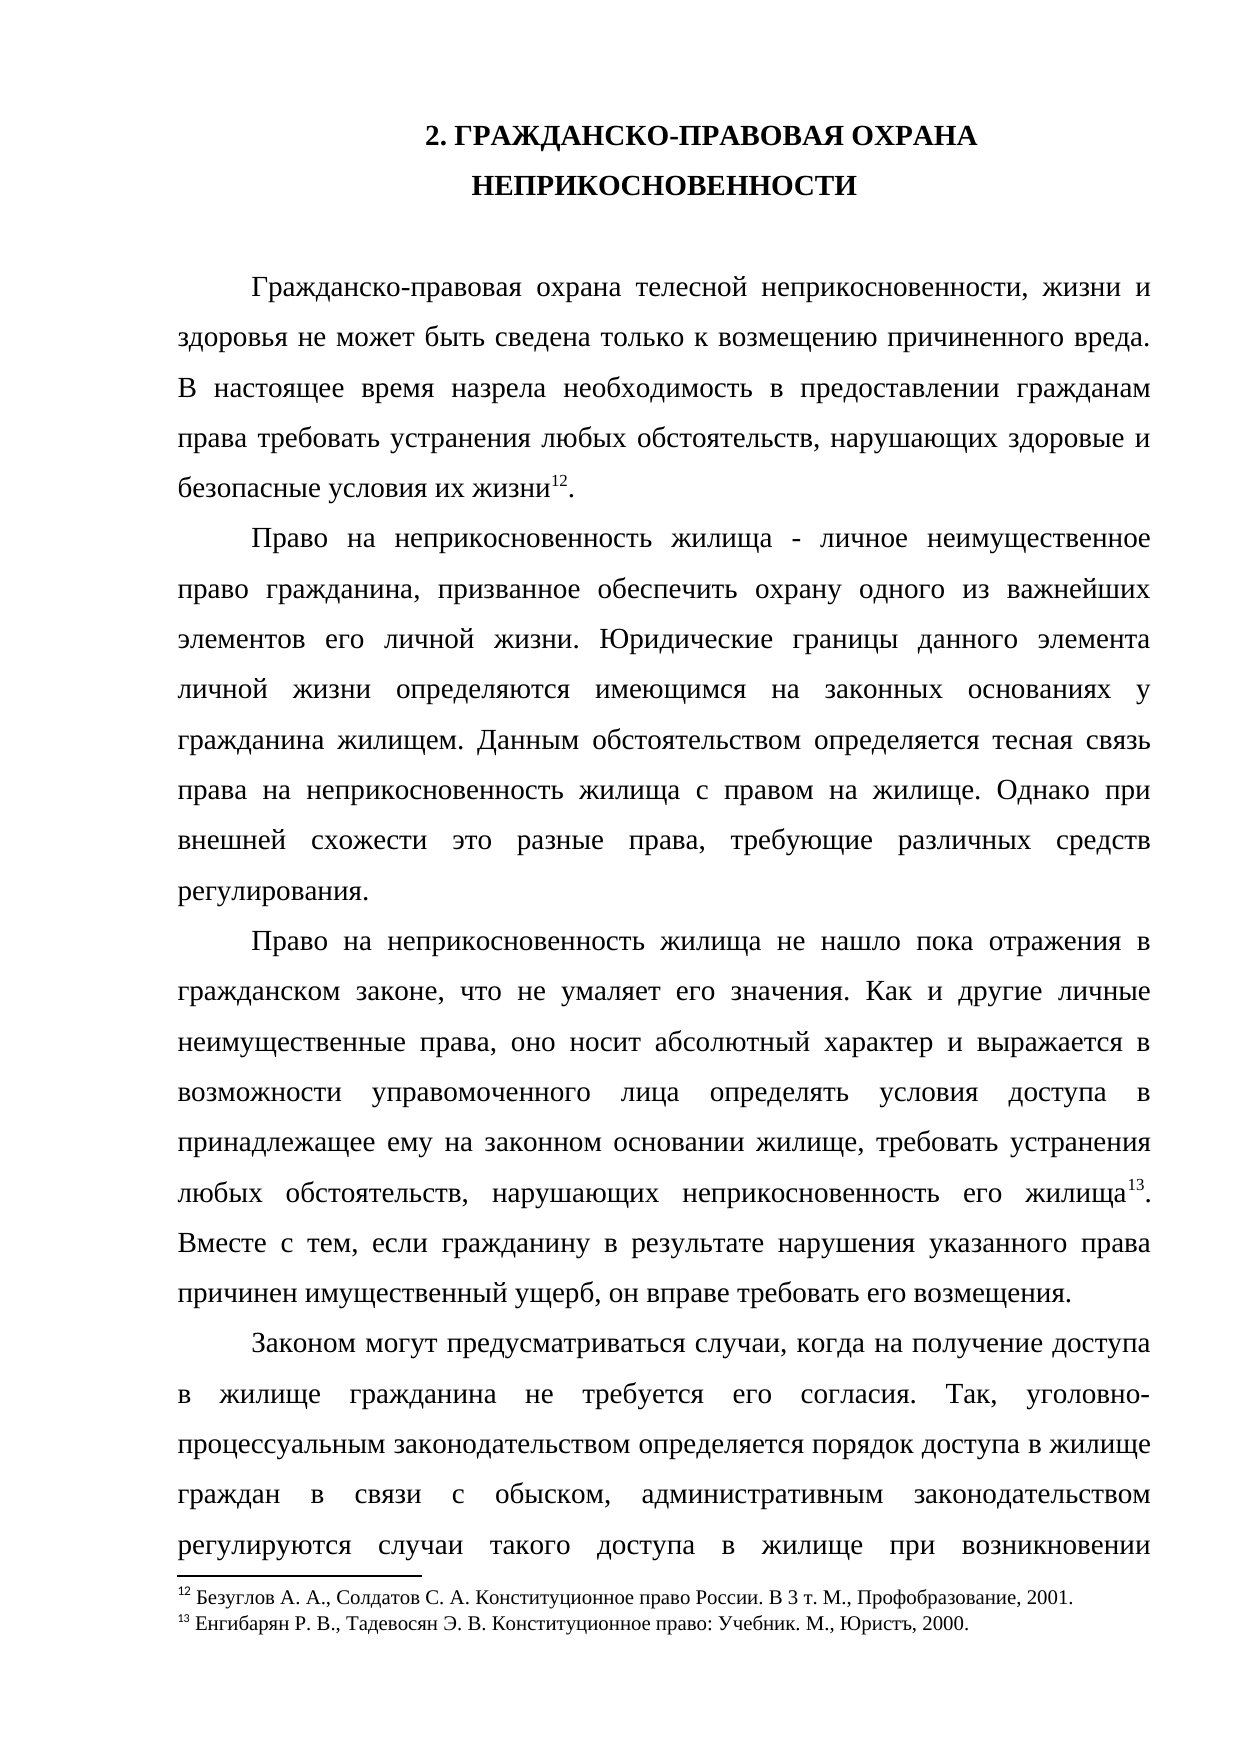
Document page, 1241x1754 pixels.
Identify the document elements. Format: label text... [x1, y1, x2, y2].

text Право на неприкосновенность жилища - личное неимущественное право гражданина, призванное обеспечить охрану одного из важнейших элементов его личной жизни. Юридические границы данного элемента личной жизни определяются имеющимся на законных основаниях у гражданина жилищем. Данным обстоятельством определяется тесная связь права на неприкосновенность жилища с правом на жилище. Однако при внешней схожести это разные права, требующие различных средств регулирования. [177, 521, 1152, 906]
text Право на неприкосновенность жилища не нашло пока отражения в гражданском законе, что не умаляет его значения. Как и другие личные неимущественные права, оно носит абсолютный характер и выражается в возможности управомоченного лица определять условия доступа в принадлежащее ему на законном основании жилище, требовать устранения любых обстоятельств, нарушающих неприкосновенность его жилища. Вместе с тем, если гражданину в результате нарушения указанного права причинен имущественный ущерб, он вправе требовать его возмещения. [177, 923, 1152, 1309]
text Гражданско-правовая охрана телесной неприкосновенности, жизни и здоровья не может быть сведена только к возмещению причиненного вреда. В настоящее время назрела необходимость в предоставлении гражданам права требовать устранения любых обстоятельств, нарушающих здоровые и безопасные условия их жизни. [177, 269, 1152, 504]
text 2. Гражданско-правовая охрана неприкосновенности [177, 118, 1152, 202]
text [177, 1326, 1152, 1560]
